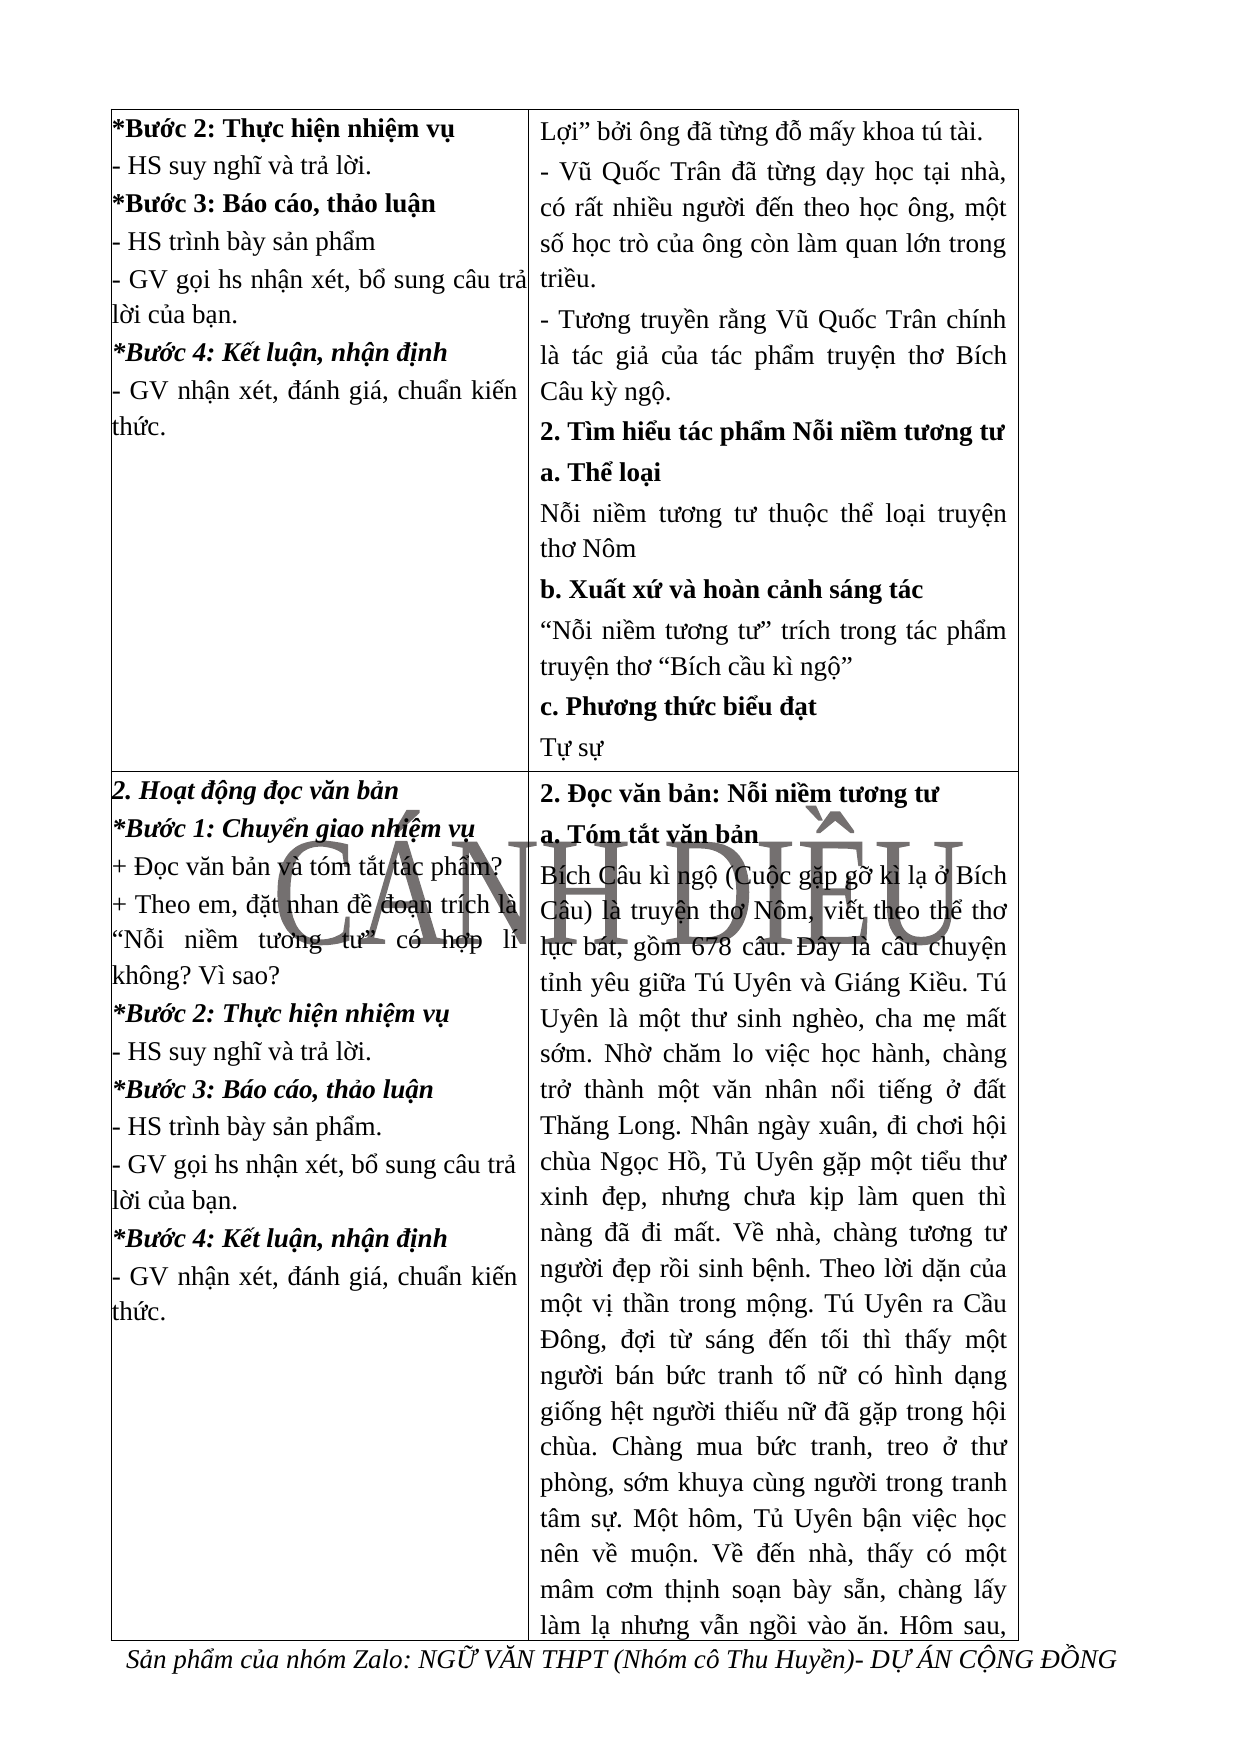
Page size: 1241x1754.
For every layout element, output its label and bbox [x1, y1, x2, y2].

table_cell [112, 110, 528, 771]
table_cell [529, 772, 1018, 1640]
table_cell [529, 110, 1018, 771]
table_cell [112, 772, 528, 1640]
